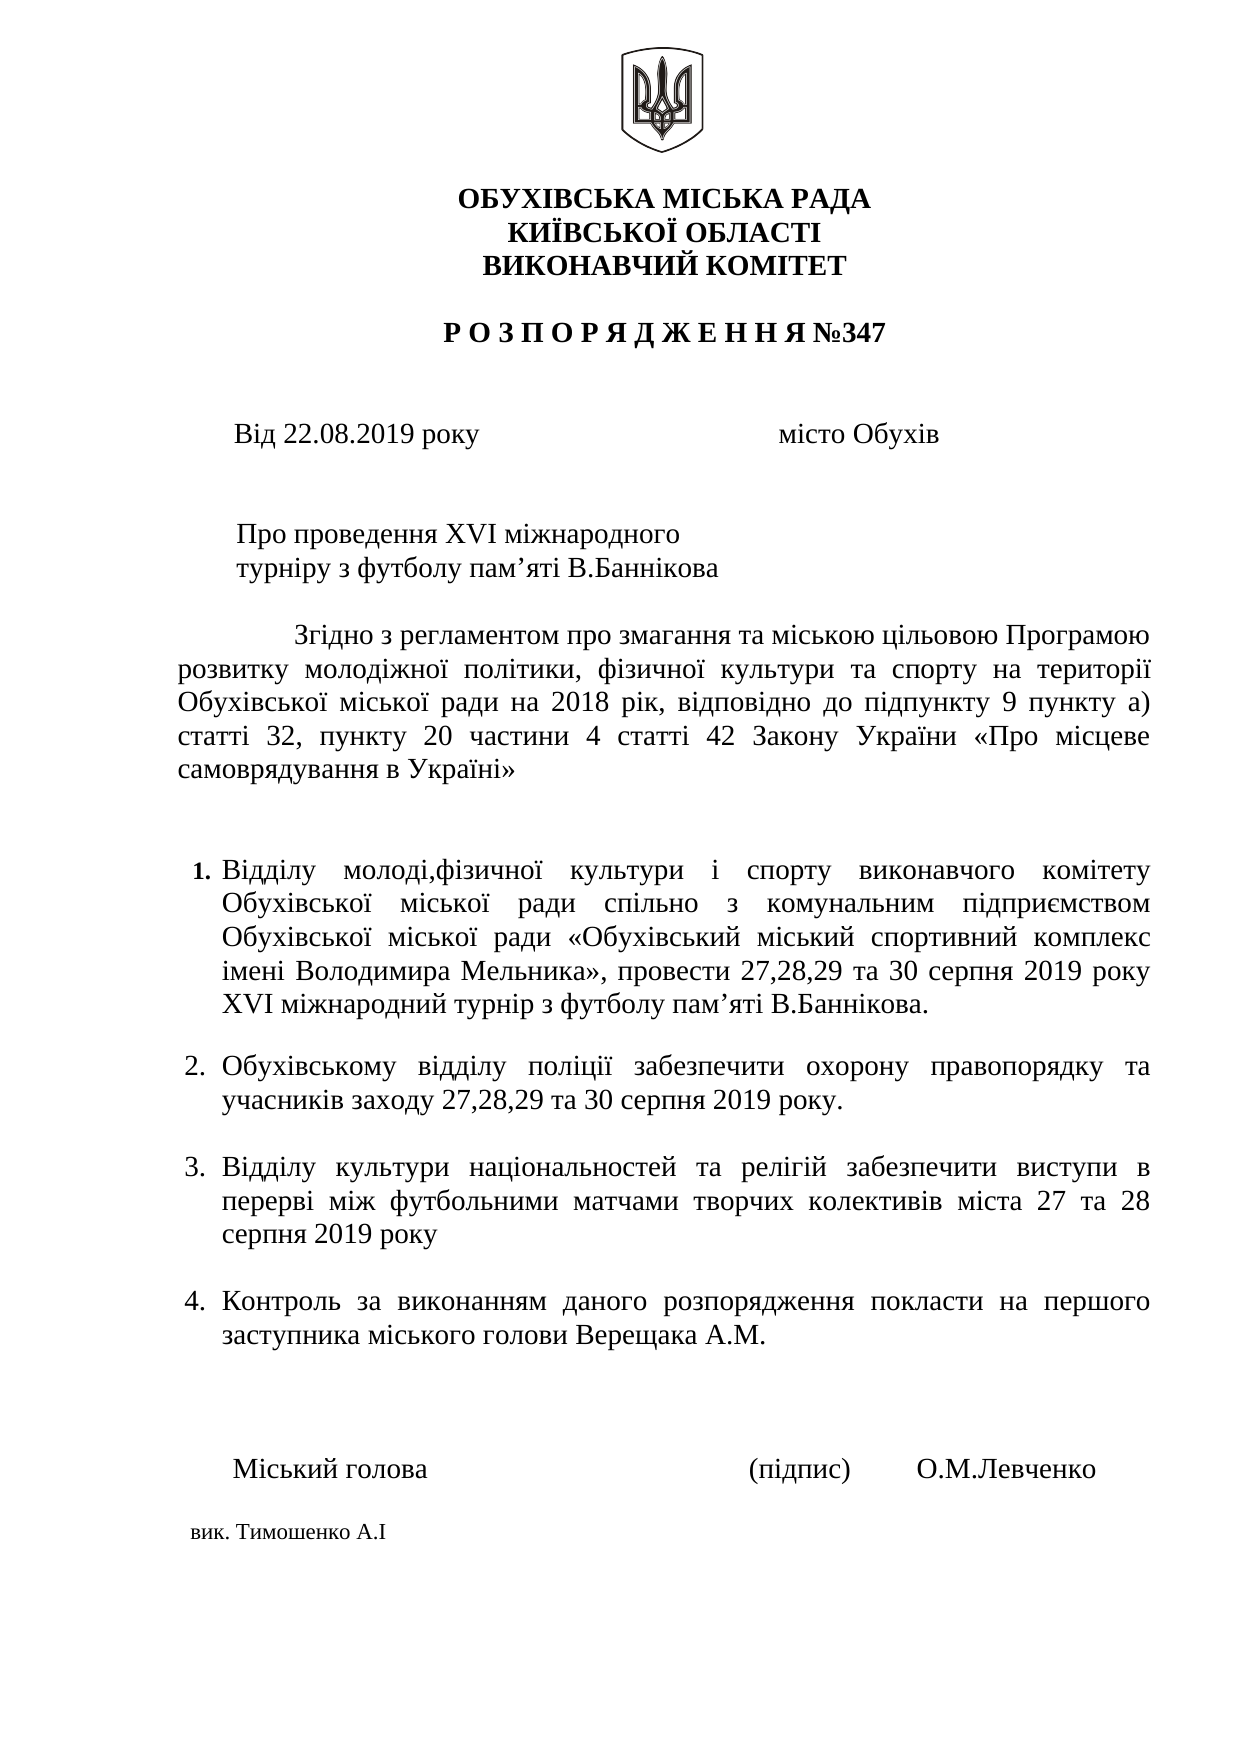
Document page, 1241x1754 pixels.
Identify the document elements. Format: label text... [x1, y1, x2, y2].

text Міський голова (підпис) О.М.Левченко [177, 1451, 1152, 1484]
text ВИКОНАВЧИЙ КОМІТЕТ [177, 248, 1152, 282]
text Про проведення XVІ міжнародного [236, 517, 1152, 550]
list Відділу молоді,фізичної культури і спорту виконавчого комітету Обухівської міської ради спільно з комунальним підприємством Обухівської міської ради «Обухівський міський спортивний комплекс імені Володимира Мельника», провести 27,28,29 та 30 серпня 2019 року XVІ міжнародний турнір з футболу пам’яті В.Баннікова. [192, 852, 1152, 1020]
list Контроль за виконанням даного розпорядження покласти на першого заступника міського голови Верещака А.М. [184, 1283, 1152, 1350]
text Р О З П О Р Я Д Ж Е Н Н Я №347 [177, 315, 1152, 349]
text Від 22.08.2019 року місто Обухів [215, 416, 1152, 449]
text КИЇВСЬКОЇ ОБЛАСТІ [177, 215, 1152, 248]
list Обухівському відділу поліції забезпечити охорону правопорядку та учасників заходу 27,28,29 та 30 серпня 2019 року. [184, 1048, 1152, 1116]
list Відділу культури національностей та релігій забезпечити виступи в перерві між футбольними матчами творчих колективів міста 27 та 28 серпня 2019 року [184, 1149, 1152, 1250]
text ОБУХІВСЬКА МІСЬКА РАДА [177, 181, 1152, 215]
text Згідно з регламентом про змагання та міською цільовою Програмою розвитку молодіжної політики, фізичної культури та спорту на території Обухівської міської ради на 2018 рік, відповідно до підпункту 9 пункту а) статті 32, пункту 20 частини 4 статті 42 Закону України «Про місцеве самоврядування в Україні» [177, 617, 1152, 785]
text турніру з футболу пам’яті В.Баннікова [236, 550, 1152, 584]
text вик. Тимошенко А.І [177, 1518, 1152, 1544]
